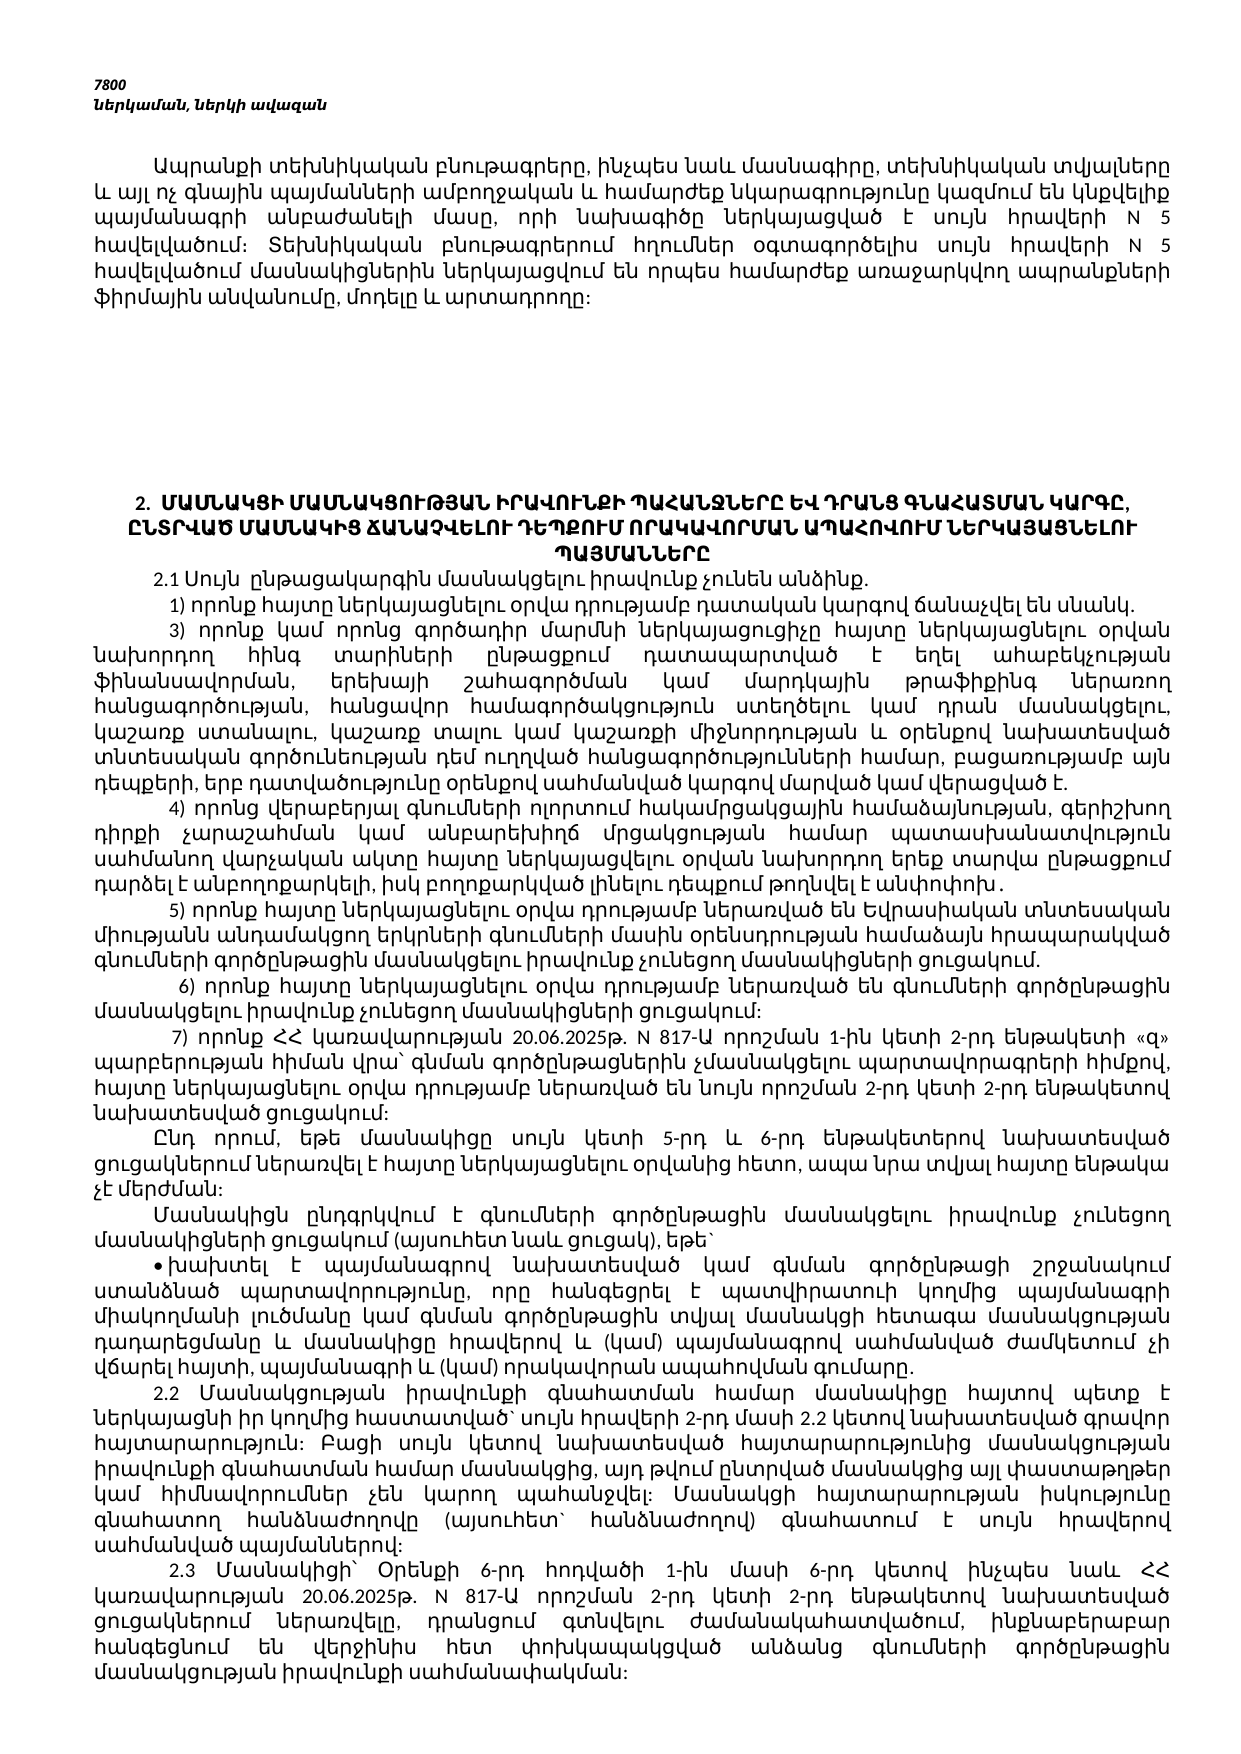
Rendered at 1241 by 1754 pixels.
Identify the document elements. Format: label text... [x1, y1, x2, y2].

text 5) որոնք հայտը ներկայացնելու օրվա դրությամբ ներառված են Եվրասիական տնտեսական միությանն անդամակցող երկրների գնումների մասին օրենսդրության համաձայն հրապարակված գնումների գործընթացին մասնակցելու իրավունք չունեցող մասնակիցների ցուցակում. [94, 897, 1171, 973]
text 2. ՄԱՍՆԱԿՑԻ ՄԱՍՆԱԿՑՈՒԹՅԱՆ ԻՐԱՎՈՒՆՔԻ ՊԱՀԱՆՋՆԵՐԸ ԵՎ ԴՐԱՆՑ ԳՆԱՀԱՏՄԱՆ ԿԱՐԳԸ, ԸՆՏՐՎԱԾ ՄԱՍՆԱԿԻՑ ՃԱՆԱՉՎԵԼՈՒ ԴԵՊՔՈՒՄ ՈՐԱԿԱՎՈՐՄԱՆ ԱՊԱՀՈՎՈՒՄ ՆԵՐԿԱՅԱՑՆԵԼՈՒ ՊԱՅՄԱՆՆԵՐԸ [94, 490, 1171, 566]
text 4) որոնց վերաբերյալ գնումների ոլորտում հակամրցակցային համաձայնության, գերիշխող դիրքի չարաշահման կամ անբարեխիղճ մրցակցության համար պատասխանատվություն սահմանող վարչական ակտը հայտը ներկայացվելու օրվան նախորդող երեք տարվա ընթացքում դարձել է անբողոքարկելի, իսկ բողոքարկված լինելու դեպքում թողնվել է անփոփոխ․ [94, 795, 1171, 897]
text 2.2 Մասնակցության իրավունքի գնահատման համար մասնակիցը հայտով պետք է ներկայացնի իր կողմից հաստատված` սույն հրավերի 2-րդ մասի 2.2 կետով նախատեսված գրավոր հայտարարություն: Բացի սույն կետով նախատեսված հայտարարությունից մասնակցության իրավունքի գնահատման համար մասնակցից, այդ թվում ընտրված մասնակցից այլ փաստաթղթեր կամ հիմնավորումներ չեն կարող պահանջվել: Մասնակցի հայտարարության իսկությունը գնահատող հանձնաժողովը (այսուհետ` հանձնաժողով) գնահատում է սույն հրավերով սահմանված պայմաններով: [94, 1380, 1171, 1558]
text Ընդ որում, եթե մասնակիցը սույն կետի 5-րդ և 6-րդ ենթակետերով նախատեսված ցուցակներում ներառվել է հայտը ներկայացնելու օրվանից հետո, ապա նրա տվյալ հայտը ենթակա չէ մերժման: [94, 1126, 1171, 1202]
text • խախտել է պայմանագրով նախատեսված կամ գնման գործընթացի շրջանակում ստանձնած պարտավորությունը, որը հանգեցրել է պատվիրատուի կողմից պայմանագրի միակողմանի լուծմանը կամ գնման գործընթացին տվյալ մասնակցի հետագա մասնակցության դադարեցմանը և մասնակիցը հրավերով և (կամ) պայմանագրով սահմանված ժամկետում չի վճարել հայտի, պայմանագրի և (կամ) որակավորան ապահովման գումարը. [94, 1253, 1171, 1380]
text 1) որոնք հայտը ներկայացնելու օրվա դրությամբ դատական կարգով ճանաչվել են սնանկ. [94, 592, 1171, 617]
text 2.1 Սույն ընթացակարգին մասնակցելու իրավունք չունեն անձինք. [94, 566, 1171, 592]
text Ապրանքի տեխնիկական բնութագրերը, ինչպես նաև մասնագիրը, տեխնիկական տվյալները և այլ ոչ գնային պայմանների ամբողջական և համարժեք նկարագրությունը կազմում են կնքվելիք պայմանագրի անբաժանելի մասը, որի նախագիծը ներկայացված է սույն հրավերի N 5 հավելվածում։ Տեխնիկական բնութագրերում հղումներ օգտագործելիս սույն հրավերի N 5 հավելվածում մասնակիցներին ներկայացվում են որպես համարժեք առաջարկվող ապրանքների ֆիրմային անվանումը, մոդելը և արտադրողը: [94, 154, 1171, 309]
text 2.3 Մասնակիցի՝ Օրենքի 6-րդ հոդվածի 1-ին մասի 6-րդ կետով ինչպես նաև ՀՀ կառավարության 20.06.2025թ. N 817-Ա որոշման 2-րդ կետի 2-րդ ենթակետով նախատեսված ցուցակներում ներառվելը, դրանցում գտնվելու ժամանակահատվածում, ինքնաբերաբար հանգեցնում են վերջինիս հետ փոխկապակցված անձանց գնումների գործընթացին մասնակցության իրավունքի սահմանափակման: [94, 1558, 1171, 1685]
text 3) որոնք կամ որոնց գործադիր մարմնի ներկայացուցիչը հայտը ներկայացնելու օրվան նախորդող հինգ տարիների ընթացքում դատապարտված է եղել ահաբեկչության ֆինանսավորման, երեխայի շահագործման կամ մարդկային թրաֆիքինգ ներառող հանցագործության, հանցավոր համագործակցություն ստեղծելու կամ դրան մասնակցելու, կաշառք ստանալու, կաշառք տալու կամ կաշառքի միջնորդության և օրենքով նախատեսված տնտեսական գործունեության դեմ ուղղված հանցագործությունների համար, բացառությամբ այն դեպքերի, երբ դատվածությունը օրենքով սահմանված կարգով մարված կամ վերացված է. [94, 617, 1171, 795]
text 6) որոնք հայտը ներկայացնելու օրվա դրությամբ ներառված են գնումների գործընթացին մասնակցելու իրավունք չունեցող մասնակիցների ցուցակում: [94, 973, 1171, 1024]
text 7) որոնք ՀՀ կառավարության 20.06.2025թ. N 817-Ա որոշման 1-ին կետի 2-րդ ենթակետի «զ» պարբերության հիման վրա՝ գնման գործընթացներին չմասնակցելու պարտավորագրերի հիմքով, հայտը ներկայացնելու օրվա դրությամբ ներառված են նույն որոշման 2-րդ կետի 2-րդ ենթակետով նախատեսված ցուցակում: [94, 1024, 1171, 1126]
text Մասնակիցն ընդգրկվում է գնումների գործընթացին մասնակցելու իրավունք չունեցող մասնակիցների ցուցակում (այսուհետ նաև ցուցակ), եթե` [94, 1202, 1171, 1253]
